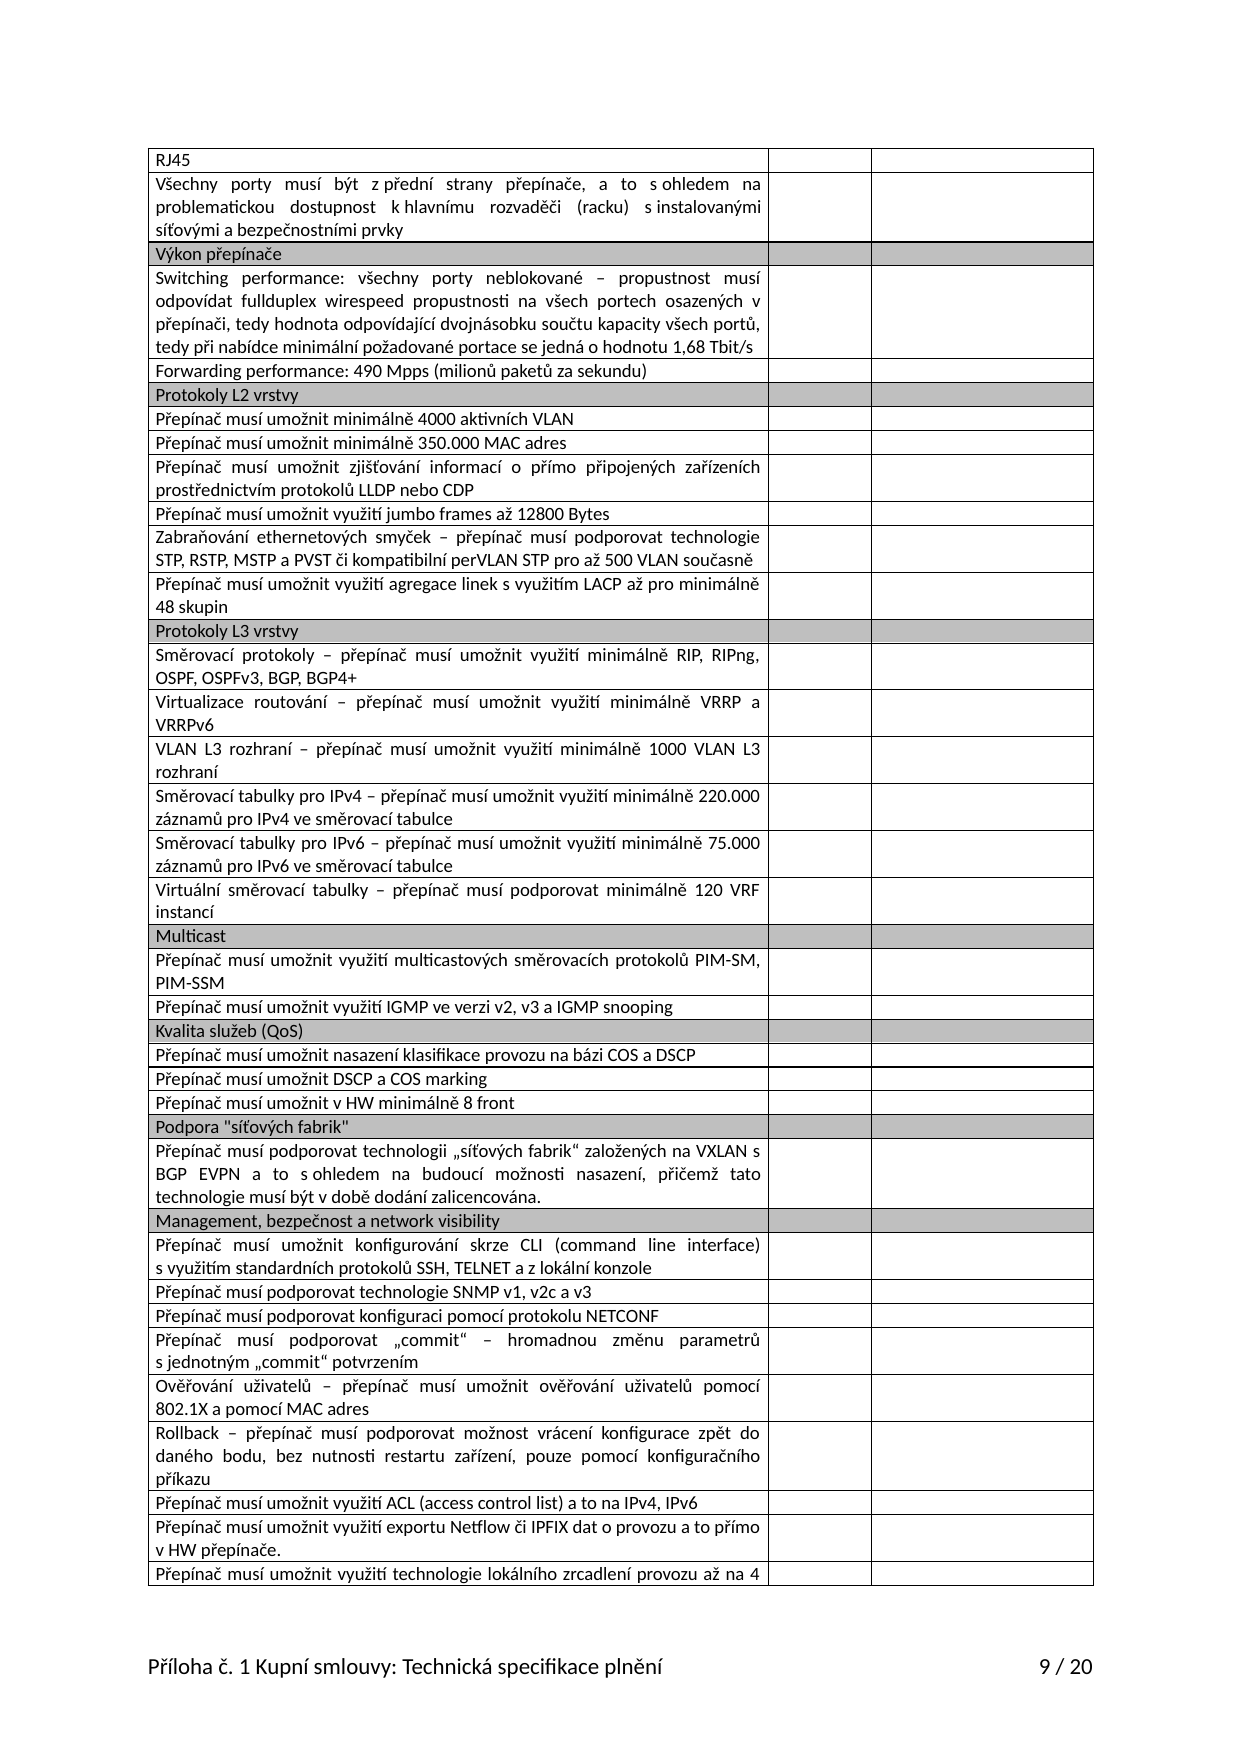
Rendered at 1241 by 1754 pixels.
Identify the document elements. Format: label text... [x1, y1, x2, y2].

table_cell [769, 1020, 871, 1042]
table_cell [769, 1139, 871, 1208]
table_cell [769, 573, 871, 618]
table_cell [769, 243, 871, 265]
table_cell [769, 1280, 871, 1303]
table_cell [872, 737, 1093, 783]
table_cell [769, 1068, 871, 1090]
table_cell Přepínač musí umožnit minimálně 4000 aktivních VLAN [149, 407, 768, 430]
table_cell Virtuální směrovací tabulky – přepínač musí podporovat minimálně 120 VRF instancí [149, 878, 768, 924]
table_cell [872, 526, 1093, 572]
table_cell [769, 1491, 871, 1514]
table_cell Virtualizace routování – přepínač musí umožnit využití minimálně VRRP a VRRPv6 [149, 690, 768, 736]
table_cell [872, 431, 1093, 454]
table_cell [769, 455, 871, 501]
table_cell [872, 878, 1093, 924]
table_cell [872, 1304, 1093, 1327]
table_cell [769, 407, 871, 430]
table_cell [872, 149, 1093, 172]
table_cell Přepínač musí umožnit využití jumbo frames až 12800 Bytes [149, 502, 768, 525]
table_cell Přepínač musí podporovat konfiguraci pomocí protokolu NETCONF [149, 1304, 768, 1327]
table_cell Přepínač musí umožnit využití ACL (access control list) a to na IPv4, IPv6 [149, 1491, 768, 1514]
table_cell Switching performance: všechny porty neblokované – propustnost musí odpovídat fullduplex wirespeed propustnosti na všech portech osazených v přepínači, tedy hodnota odpovídající dvojnásobku součtu kapacity všech portů, tedy při nabídce minimální požadované portace se jedná o hodnotu 1,68 Tbit/s [149, 266, 768, 358]
table_cell [872, 1375, 1093, 1421]
table_cell [769, 1209, 871, 1232]
table_cell Přepínač musí umožnit využití multicastových směrovacích protokolů PIM-SM, PIM-SSM [149, 949, 768, 994]
table_cell [769, 1233, 871, 1279]
table_cell Směrovací tabulky pro IPv6 – přepínač musí umožnit využití minimálně 75.000 záznamů pro IPv6 ve směrovací tabulce [149, 831, 768, 877]
table_cell [872, 1491, 1093, 1514]
table_cell [872, 1115, 1093, 1138]
table_cell [872, 1091, 1093, 1114]
table_cell Zabraňování ethernetových smyček – přepínač musí podporovat technologie STP, RSTP, MSTP a PVST či kompatibilní perVLAN STP pro až 500 VLAN současně [149, 526, 768, 572]
table_cell [769, 784, 871, 830]
table_cell VLAN L3 rozhraní – přepínač musí umožnit využití minimálně 1000 VLAN L3 rozhraní [149, 737, 768, 783]
table_cell [769, 359, 871, 382]
table_cell [872, 1562, 1093, 1585]
table_cell [872, 644, 1093, 689]
table_cell Přepínač musí umožnit nasazení klasifikace provozu na bázi COS a DSCP [149, 1044, 768, 1066]
table_cell [872, 455, 1093, 501]
table_cell [769, 1091, 871, 1114]
table_cell Přepínač musí umožnit využití agregace linek s využitím LACP až pro minimálně 48 skupin [149, 573, 768, 618]
table_cell [872, 359, 1093, 382]
table_cell Protokoly L2 vrstvy [149, 383, 768, 406]
table_cell [872, 831, 1093, 877]
table_cell [769, 737, 871, 783]
table_cell [769, 526, 871, 572]
table_cell [872, 690, 1093, 736]
table_cell [872, 383, 1093, 406]
table_cell [872, 573, 1093, 618]
table_cell [872, 1515, 1093, 1561]
table_cell Přepínač musí umožnit DSCP a COS marking [149, 1068, 768, 1090]
table_cell Protokoly L3 vrstvy [149, 620, 768, 642]
table_cell [769, 644, 871, 689]
table_cell [872, 1044, 1093, 1066]
table_cell [769, 149, 871, 172]
table_cell [872, 784, 1093, 830]
table_cell Přepínač musí podporovat „commit“ – hromadnou změnu parametrů s jednotným „commit“ potvrzením [149, 1328, 768, 1374]
table_cell Přepínač musí umožnit minimálně 350.000 MAC adres [149, 431, 768, 454]
table_cell [872, 1068, 1093, 1090]
table_cell Přepínač musí umožnit v HW minimálně 8 front [149, 1091, 768, 1114]
table_cell Podpora "síťových fabrik" [149, 1115, 768, 1138]
table_cell [872, 949, 1093, 994]
table_cell Kvalita služeb (QoS) [149, 1020, 768, 1042]
table_cell [872, 1328, 1093, 1374]
table_cell [872, 1280, 1093, 1303]
table_cell [872, 407, 1093, 430]
table_cell [769, 690, 871, 736]
table_cell [769, 1304, 871, 1327]
table_cell [872, 1209, 1093, 1232]
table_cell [149, 1562, 768, 1585]
table_cell [769, 266, 871, 358]
table_cell Forwarding performance: 490 Mpps (milionů paketů za sekundu) [149, 359, 768, 382]
table_cell [872, 173, 1093, 241]
table_cell Přepínač musí umožnit zjišťování informací o přímo připojených zařízeních prostřednictvím protokolů LLDP nebo CDP [149, 455, 768, 501]
table_cell [769, 431, 871, 454]
table_cell Multicast [149, 925, 768, 948]
table_cell Přepínač musí umožnit konfigurování skrze CLI (command line interface) s využitím standardních protokolů SSH, TELNET a z lokální konzole [149, 1233, 768, 1279]
table_cell [769, 1422, 871, 1490]
table_cell [872, 1139, 1093, 1208]
table_cell [769, 620, 871, 642]
table_cell Výkon přepínače [149, 243, 768, 265]
table_cell Ověřování uživatelů – přepínač musí umožnit ověřování uživatelů pomocí 802.1X a pomocí MAC adres [149, 1375, 768, 1421]
table_cell [872, 243, 1093, 265]
table_cell [769, 502, 871, 525]
table_cell Přepínač musí umožnit využití IGMP ve verzi v2, v3 a IGMP snooping [149, 996, 768, 1018]
table_cell [769, 996, 871, 1018]
table_cell Rollback – přepínač musí podporovat možnost vrácení konfigurace zpět do daného bodu, bez nutnosti restartu zařízení, pouze pomocí konfiguračního příkazu [149, 1422, 768, 1490]
table_cell [872, 1233, 1093, 1279]
table_cell [769, 383, 871, 406]
table_cell [769, 831, 871, 877]
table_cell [149, 149, 768, 172]
table_cell Management, bezpečnost a network visibility [149, 1209, 768, 1232]
table_cell [769, 173, 871, 241]
table_cell [769, 949, 871, 994]
table_cell Všechny porty musí být z přední strany přepínače, a to s ohledem na problematickou dostupnost k hlavnímu rozvaděči (racku) s instalovanými síťovými a bezpečnostními prvky [149, 173, 768, 241]
table_cell [872, 925, 1093, 948]
table_cell Přepínač musí umožnit využití exportu Netflow či IPFIX dat o provozu a to přímo v HW přepínače. [149, 1515, 768, 1561]
table_cell [769, 1562, 871, 1585]
table_cell Přepínač musí podporovat technologii „síťových fabrik“ založených na VXLAN s BGP EVPN a to s ohledem na budoucí možnosti nasazení, přičemž tato technologie musí být v době dodání zalicencována. [149, 1139, 768, 1208]
table_cell [872, 1020, 1093, 1042]
table_cell [769, 878, 871, 924]
table_cell [769, 1328, 871, 1374]
table_cell [769, 1375, 871, 1421]
table_cell [872, 1422, 1093, 1490]
table_cell [872, 996, 1093, 1018]
table_cell [872, 266, 1093, 358]
table_cell Směrovací tabulky pro IPv4 – přepínač musí umožnit využití minimálně 220.000 záznamů pro IPv4 ve směrovací tabulce [149, 784, 768, 830]
table_cell [769, 1115, 871, 1138]
table_cell [769, 1515, 871, 1561]
table_cell [769, 1044, 871, 1066]
table_cell Přepínač musí podporovat technologie SNMP v1, v2c a v3 [149, 1280, 768, 1303]
table_cell Směrovací protokoly – přepínač musí umožnit využití minimálně RIP, RIPng, OSPF, OSPFv3, BGP, BGP4+ [149, 644, 768, 689]
table_cell [769, 925, 871, 948]
table_cell [872, 502, 1093, 525]
table_cell [872, 620, 1093, 642]
